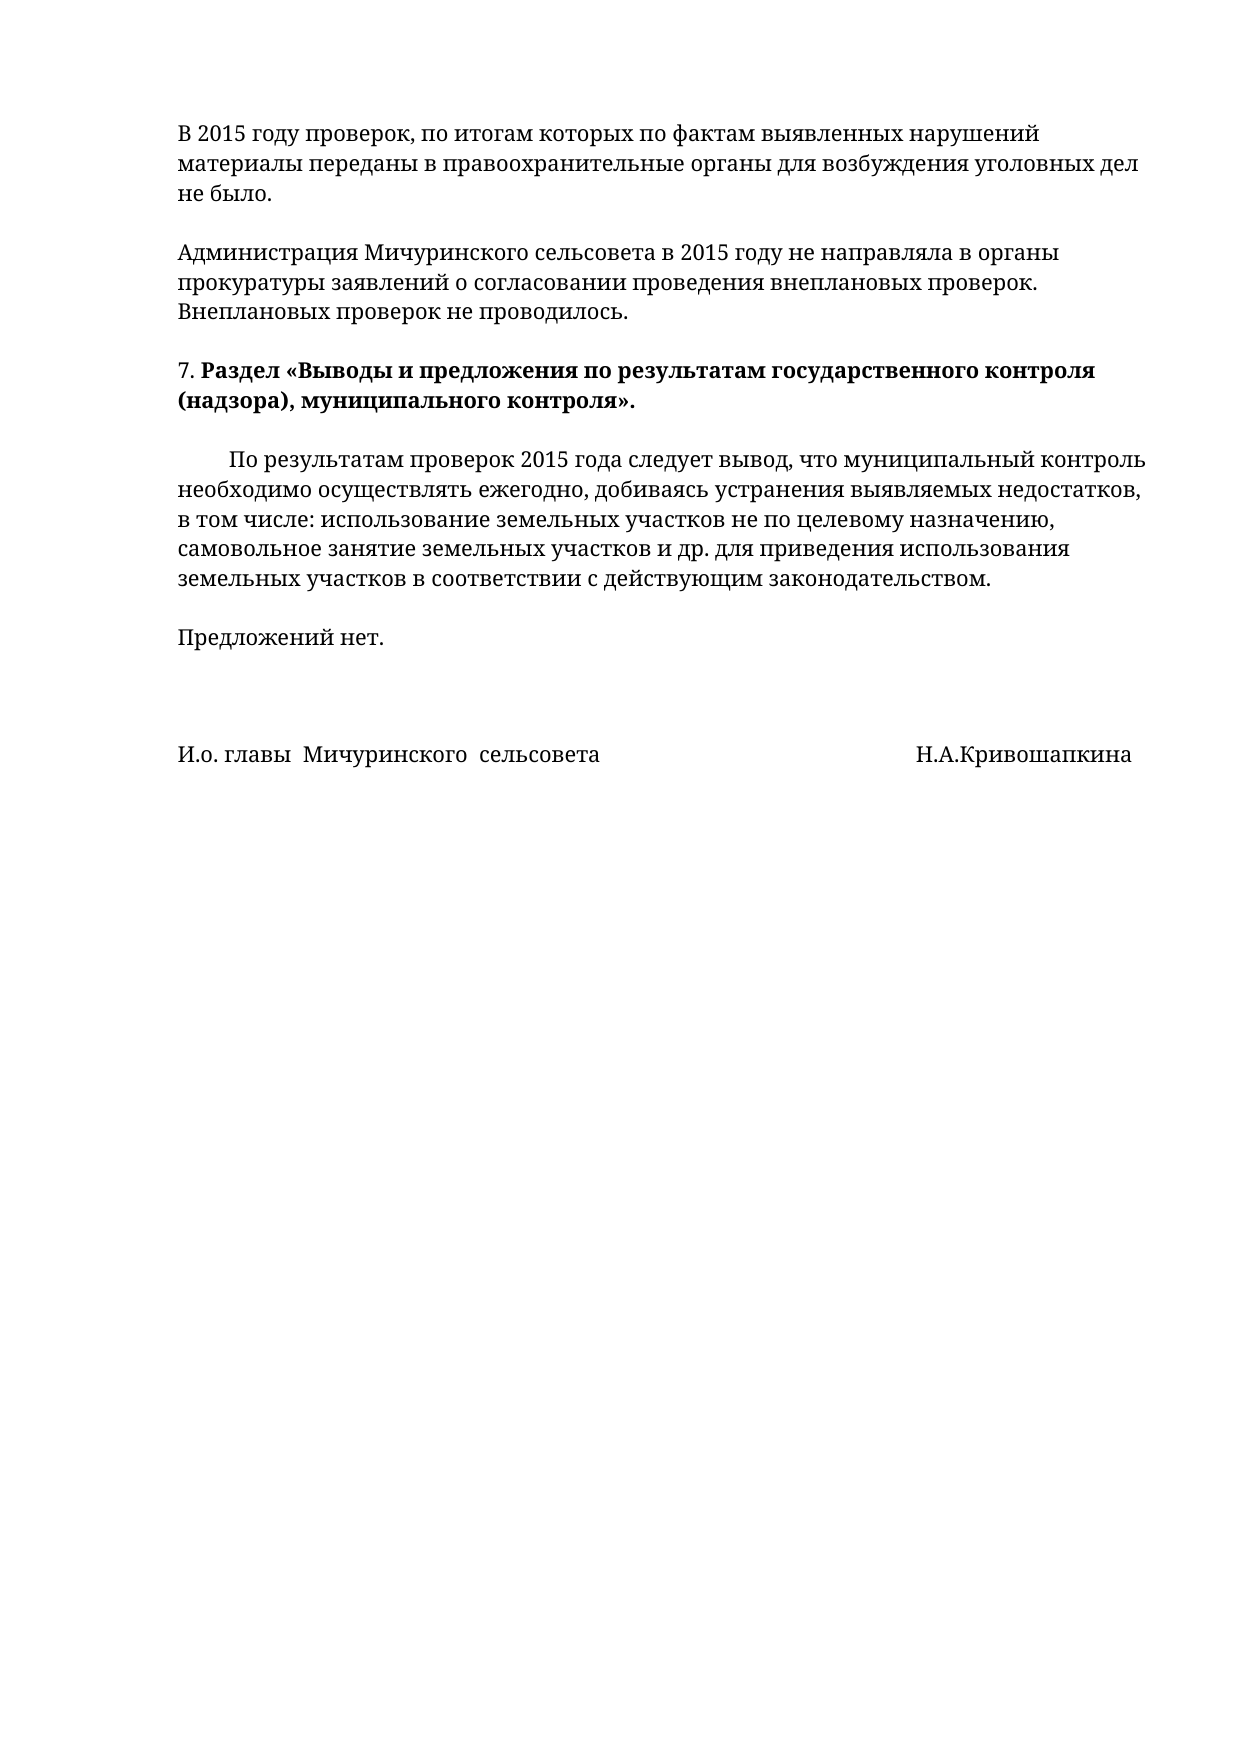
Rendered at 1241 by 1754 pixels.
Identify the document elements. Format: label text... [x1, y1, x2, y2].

text 7. Раздел «Выводы и предложения по результатам государственного контроля (надзора), муниципального контроля». [177, 355, 1152, 415]
text В 2015 году проверок, по итогам которых по фактам выявленных нарушений материалы переданы в правоохранительные органы для возбуждения уголовных дел не было. [177, 118, 1152, 207]
text И.о. главы Мичуринского сельсовета Н.А.Кривошапкина [177, 739, 1152, 769]
text По результатам проверок 2015 года следует вывод, что муниципальный контроль необходимо осуществлять ежегодно, добиваясь устранения выявляемых недостатков, в том числе: использование земельных участков не по целевому назначению, самовольное занятие земельных участков и др. для приведения использования земельных участков в соответствии с действующим законодательством. [177, 444, 1152, 593]
text Администрация Мичуринского сельсовета в 2015 году не направляла в органы прокуратуры заявлений о согласовании проведения внеплановых проверок. Внеплановых проверок не проводилось. [177, 237, 1152, 326]
text Предложений нет. [177, 622, 1152, 652]
